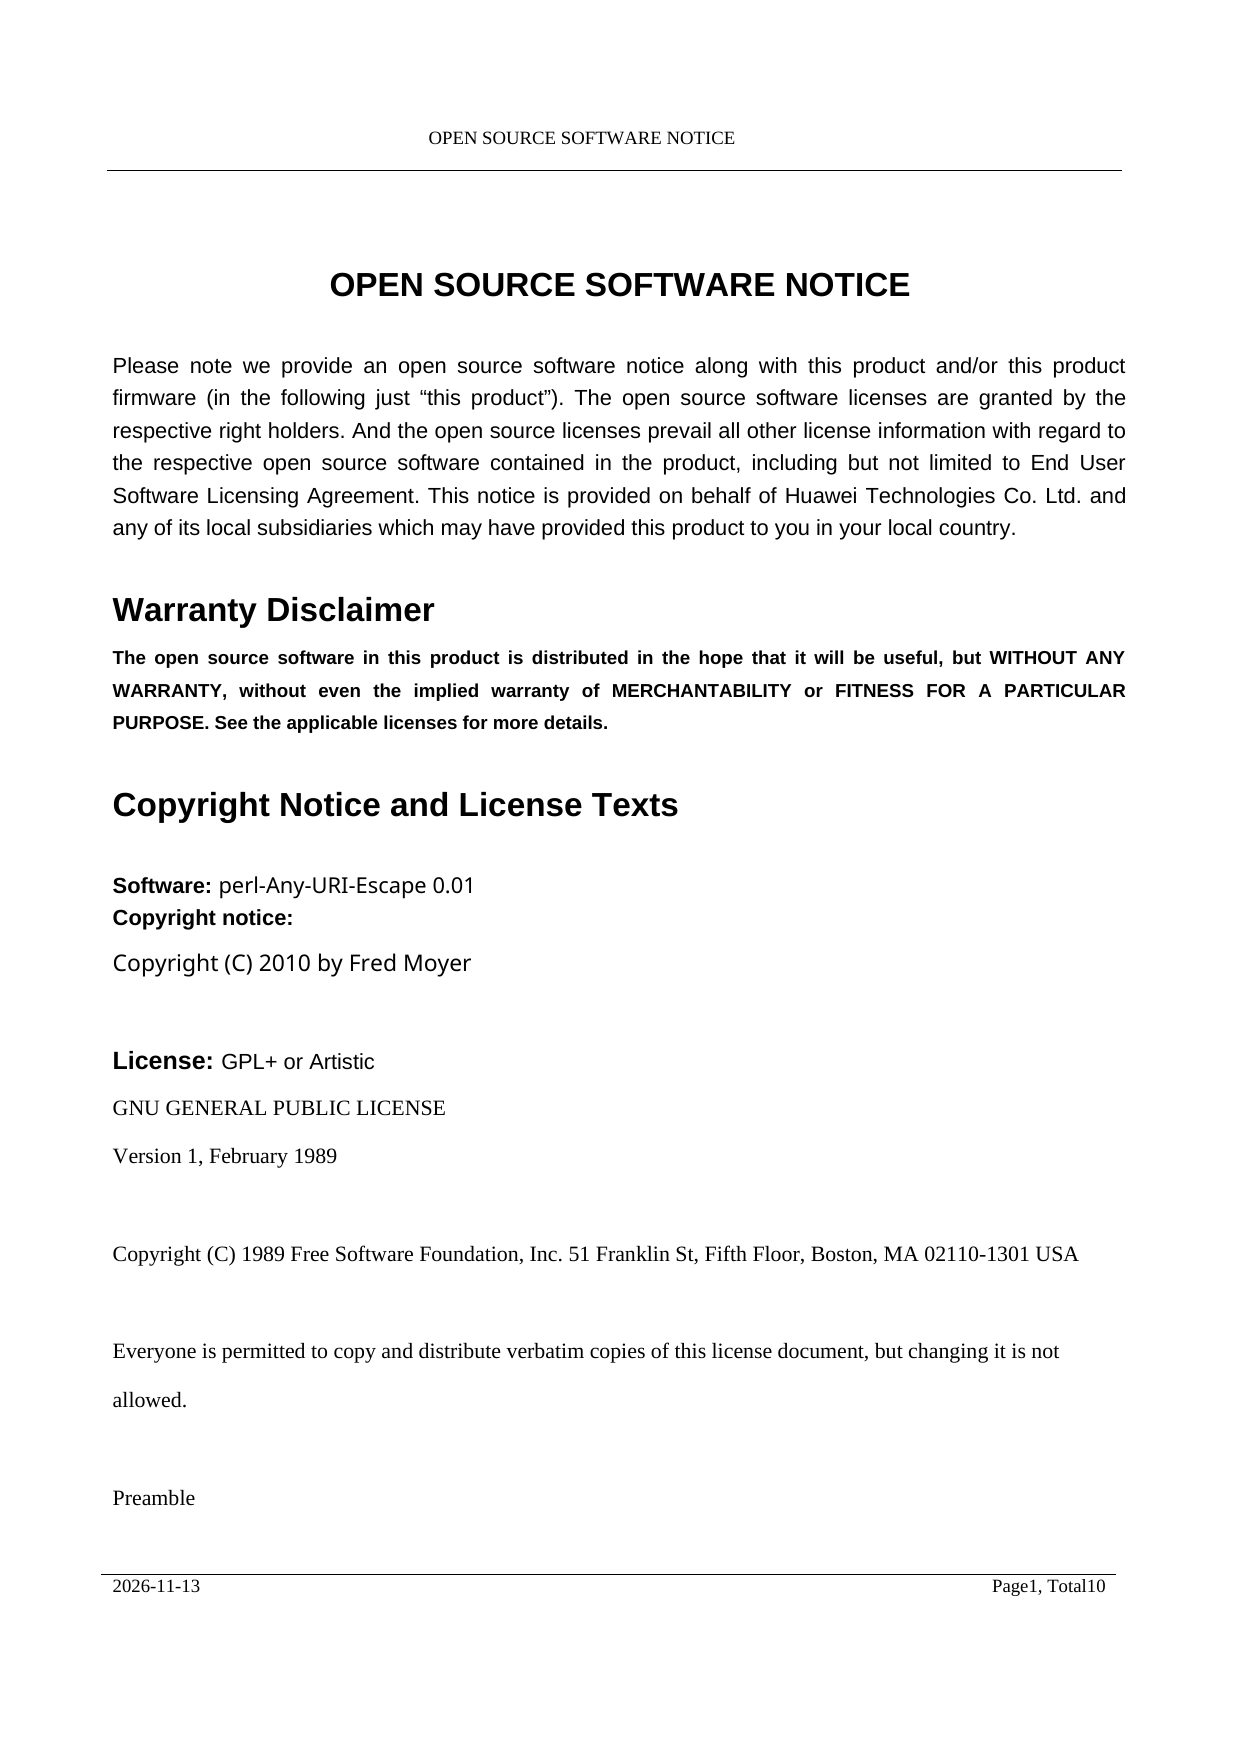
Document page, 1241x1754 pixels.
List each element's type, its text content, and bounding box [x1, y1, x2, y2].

text Copyright notice: [112, 901, 1128, 934]
text Warranty Disclaimer [112, 576, 1128, 641]
text License: GPL+ or Artistic [112, 1044, 1128, 1077]
text Copyright Notice and License Texts [112, 771, 1128, 836]
text Please note we provide an open source software notice along with this product and/or this product firmware (in the following just “this product”). The open source software licenses are granted by the respective right holders. And the open source licenses prevail all other license information with regard to the respective open source software contained in the product, including but not limited to End User Software Licensing Agreement. This notice is provided on behalf of Huawei Technologies Co. Ltd. and any of its local subsidiaries which may have provided this product to you in your local country. [112, 349, 1128, 544]
text Software: perl-Any-URI-Escape 0.01 [112, 869, 1128, 901]
text Copyright (C) 2010 by Fred Moyer [112, 947, 1128, 1028]
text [112, 1091, 1128, 1513]
text OPEN SOURCE SOFTWARE NOTICE [112, 251, 1128, 316]
text The open source software in this product is distributed in the hope that it will be useful, but WITHOUT ANY WARRANTY, without even the implied warranty of MERCHANTABILITY or FITNESS FOR A PARTICULAR PURPOSE. See the applicable licenses for more details. [112, 641, 1128, 739]
